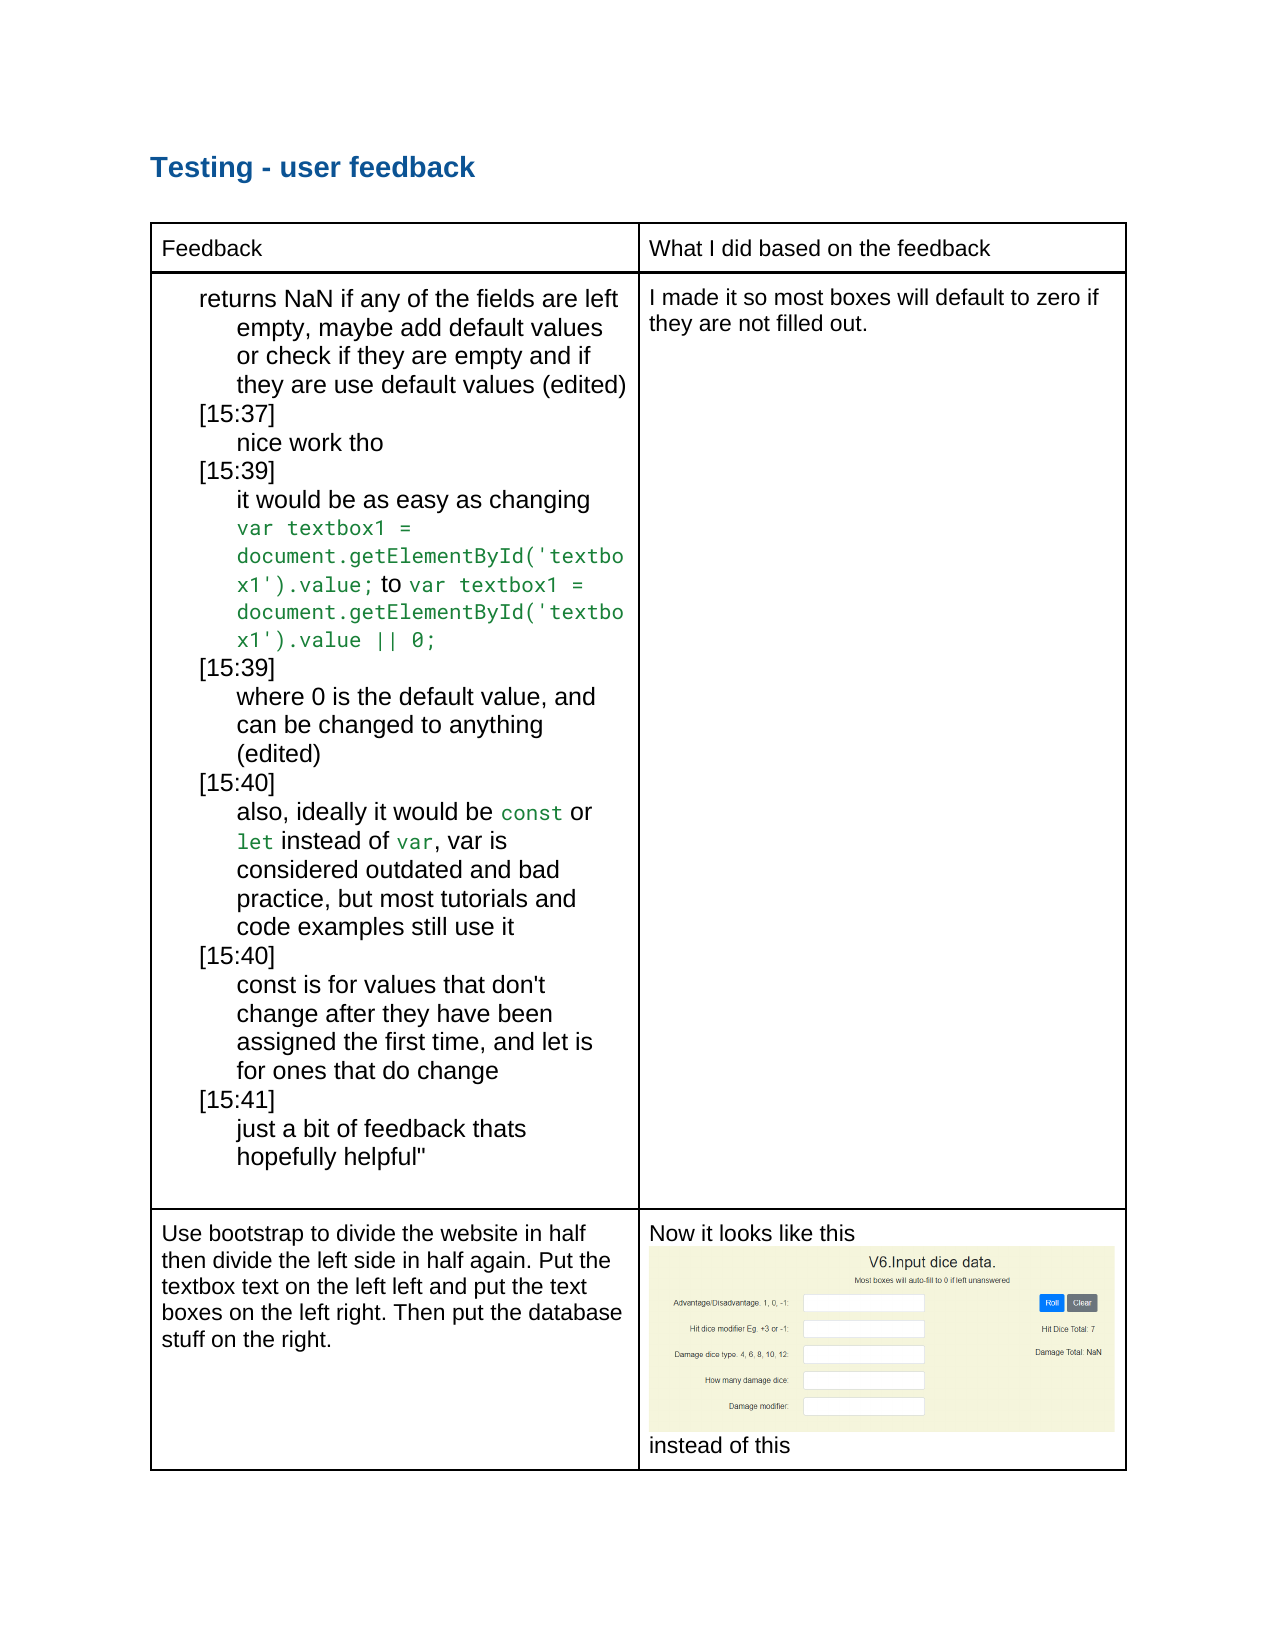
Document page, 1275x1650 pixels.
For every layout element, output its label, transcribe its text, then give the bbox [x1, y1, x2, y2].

table_header Feedback [152, 224, 638, 271]
subtitle Testing - user feedback [150, 150, 1125, 183]
table_header What I did based on the feedback [640, 224, 1125, 271]
table_cell I made it so most boxes will default to zero if they are not filled out. [640, 274, 1125, 1208]
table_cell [640, 1210, 1125, 1469]
table_cell returns NaN if any of the fields are left empty, maybe add default values or check if they are empty and if they are use default values (edited) [15:37] nice work tho [15:39] it would be as easy as changing var textbox1 = document.getElementById('textbox1').value; to var textbox1 = document.getElementById('textbox1').value || 0; [15:39] where 0 is the default value, and can be changed to anything (edited) [15:40] also, ideally it would be const or let instead of var, var is considered outdated and bad practice, but most tutorials and code examples still use it [15:40] const is for values that don't change after they have been assigned the first time, and let is for ones that do change [15:41] just a bit of feedback thats hopefully helpful" [152, 274, 638, 1208]
picture [648, 1246, 1115, 1432]
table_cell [152, 1210, 638, 1469]
